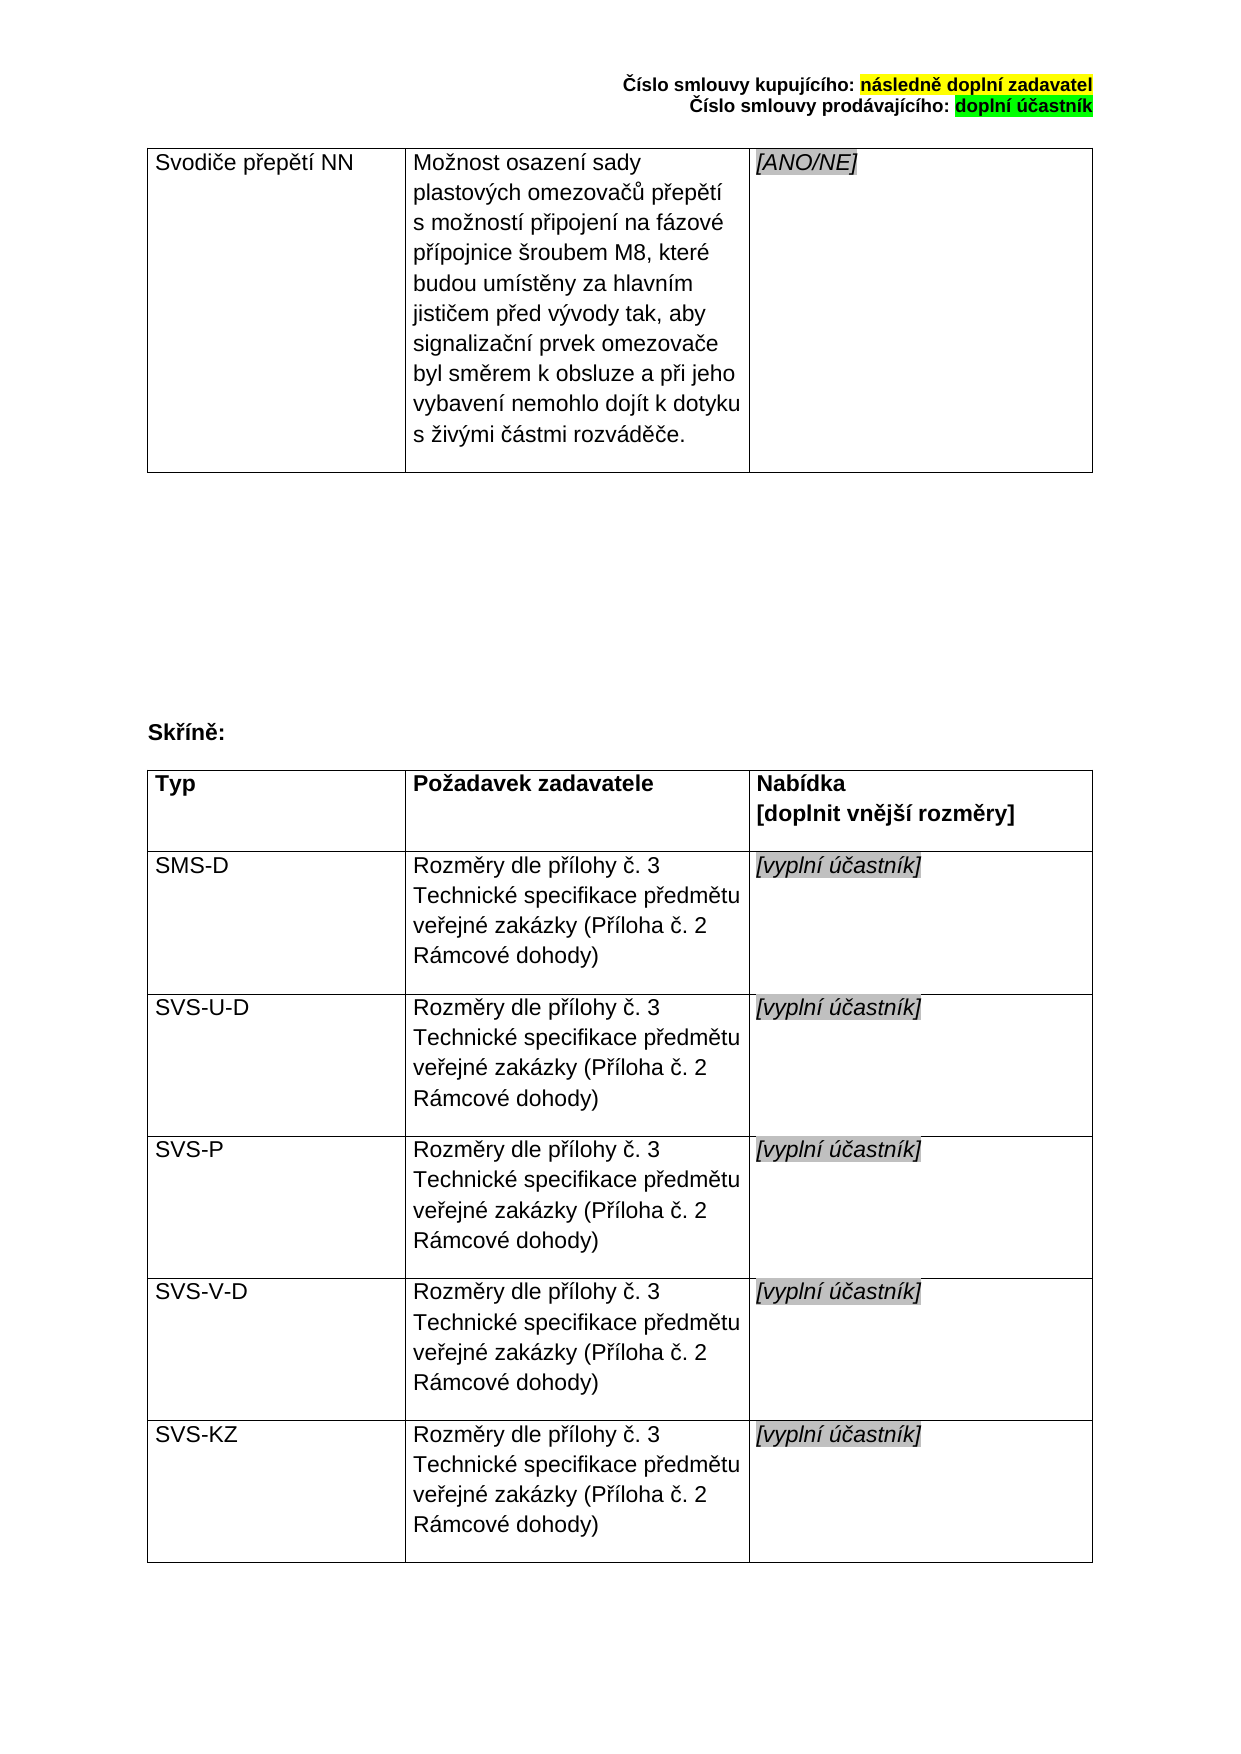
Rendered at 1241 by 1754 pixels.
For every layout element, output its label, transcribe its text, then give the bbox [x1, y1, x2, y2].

table_cell Rozměry dle přílohy č. 3 Technické specifikace předmětu veřejné zakázky (Příloha č. 2 Rámcové dohody) [406, 1137, 749, 1278]
table_cell Svodiče přepětí NN [148, 149, 405, 472]
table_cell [406, 1279, 749, 1420]
table_header Nabídka [doplnit vnější rozměry] [750, 771, 1092, 851]
table_cell SVS-V-D [148, 1279, 405, 1420]
table_cell [vyplní účastník] [750, 852, 1092, 993]
table_cell [vyplní účastník] [750, 1137, 1092, 1278]
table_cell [406, 1421, 749, 1562]
table_cell SVS-U-D [148, 995, 405, 1136]
table_cell [ANO/NE] [750, 149, 1092, 472]
table_header Typ [148, 771, 405, 851]
table_cell SMS-D [148, 852, 405, 993]
table_cell Rozměry dle přílohy č. 3 Technické specifikace předmětu veřejné zakázky (Příloha č. 2 Rámcové dohody) [406, 995, 749, 1136]
text Skříně: [148, 718, 1093, 745]
table_cell [vyplní účastník] [750, 1421, 1092, 1562]
table_cell SVS-P [148, 1137, 405, 1278]
table_cell [vyplní účastník] [750, 1279, 1092, 1420]
table_header Požadavek zadavatele [406, 771, 749, 851]
table_cell Možnost osazení sady plastových omezovačů přepětí s možností připojení na fázové přípojnice šroubem M8, které budou umístěny za hlavním jističem před vývody tak, aby signalizační prvek omezovače byl směrem k obsluze a při jeho vybavení nemohlo dojít k dotyku s živými částmi rozváděče. [406, 149, 749, 472]
table_cell Rozměry dle přílohy č. 3 Technické specifikace předmětu veřejné zakázky (Příloha č. 2 Rámcové dohody) [406, 852, 749, 993]
table_cell [vyplní účastník] [750, 995, 1092, 1136]
table_cell SVS-KZ [148, 1421, 405, 1562]
